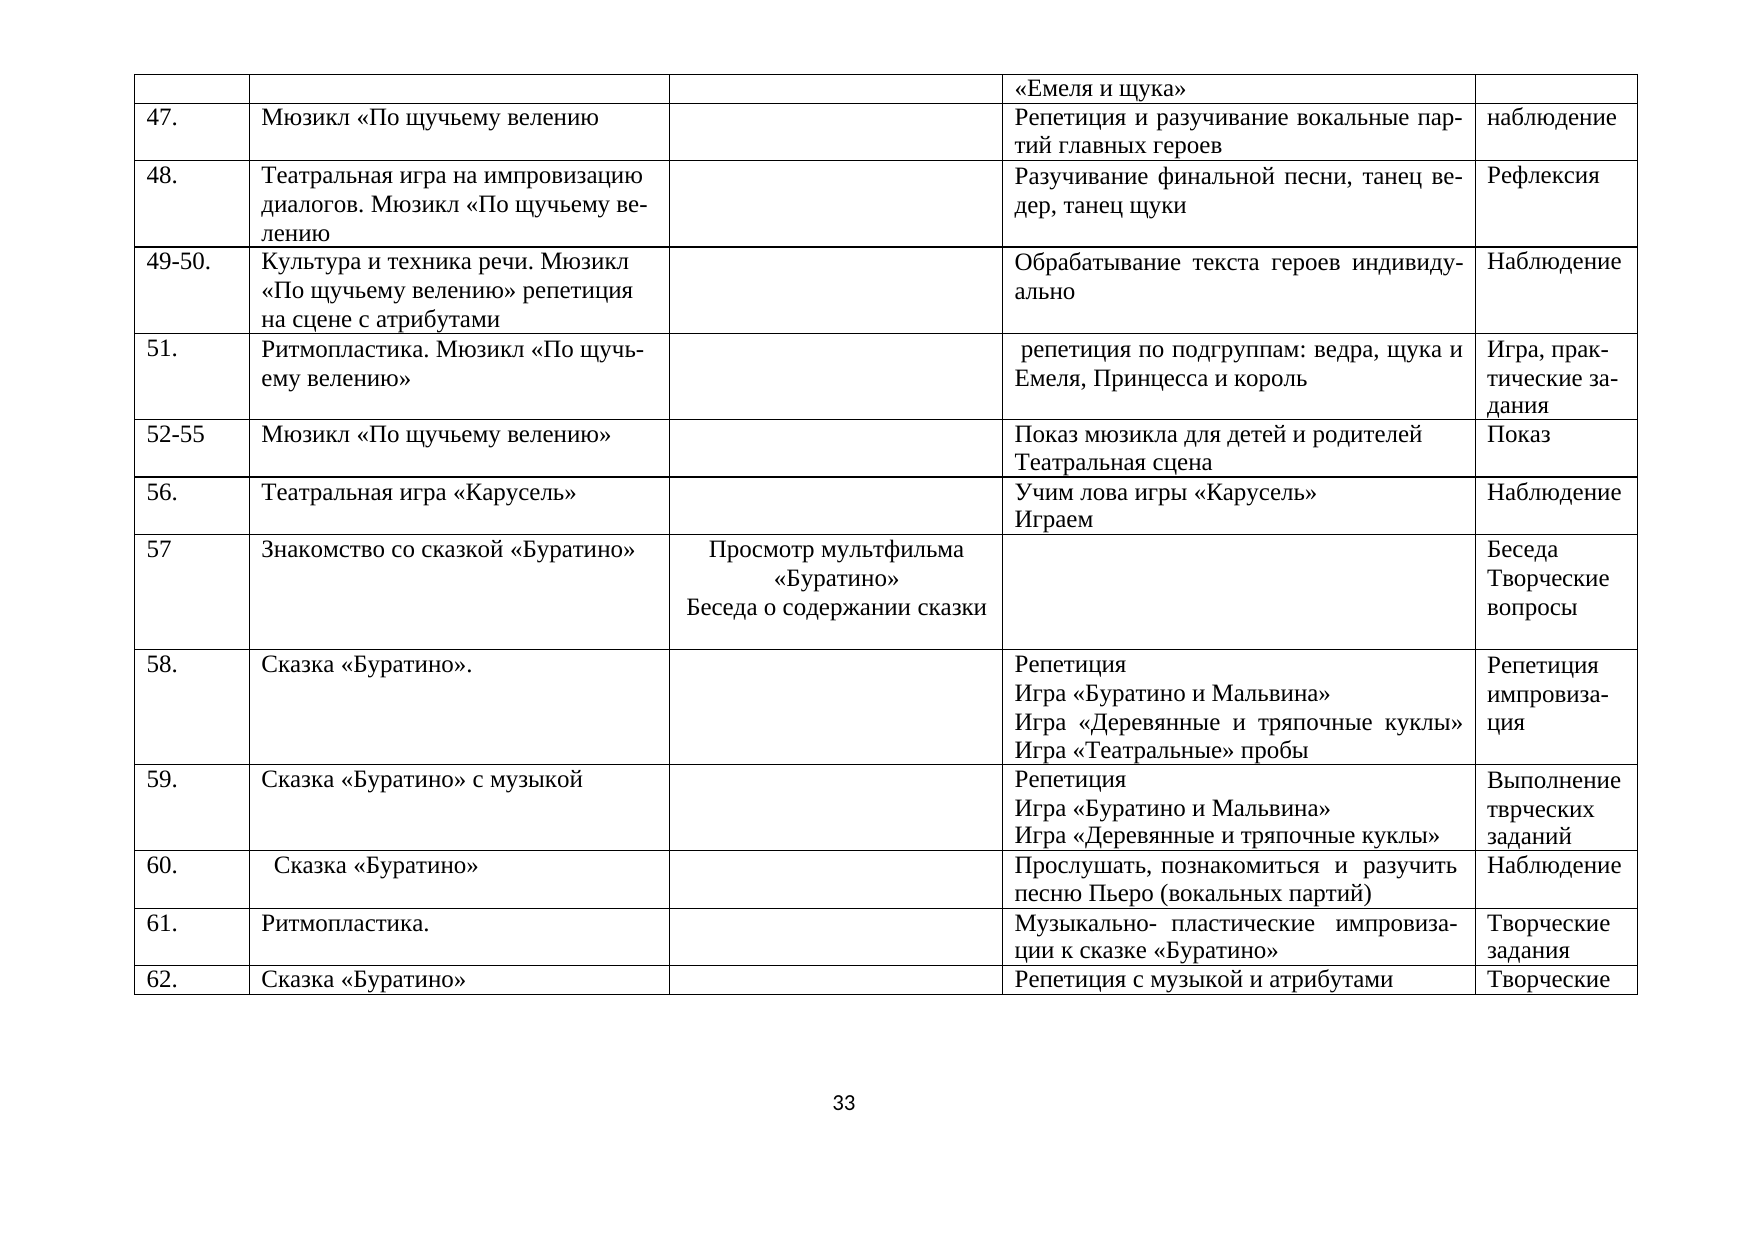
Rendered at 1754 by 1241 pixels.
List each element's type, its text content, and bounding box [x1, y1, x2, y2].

table_cell Выполнение тврческих заданий [1476, 765, 1637, 850]
table_cell 49-50. [135, 248, 249, 333]
table_cell [670, 248, 1002, 333]
table_cell Репетиция и разучивание вокальные пар- тий главных героев [1003, 104, 1475, 160]
table_cell 56. [135, 478, 249, 534]
table_cell 52-55 [135, 420, 249, 476]
table_cell Показ [1476, 420, 1637, 476]
table_cell [670, 650, 1002, 764]
table_header «Емеля и щука» [1003, 75, 1475, 102]
table_cell 58. [135, 650, 249, 764]
table_cell [670, 478, 1002, 534]
table_cell [670, 420, 1002, 476]
table_cell 60. [135, 851, 249, 908]
table_cell Беседа Творческие вопросы [1476, 535, 1637, 649]
table_cell [670, 765, 1002, 850]
table_cell Репетиция с музыкой и атрибутами [1003, 966, 1475, 994]
table_cell Знакомство со сказкой «Буратино» [250, 535, 669, 649]
table_cell 59. [135, 765, 249, 850]
table_cell Наблюдение [1476, 851, 1637, 908]
table_cell [670, 334, 1002, 419]
table_cell Обрабатывание текста героев индивиду- ально [1003, 248, 1475, 333]
table_cell Репетиция Игра «Буратино и Мальвина» Игра «Деревянные и тряпочные куклы» [1003, 765, 1475, 850]
table_cell Репетиция Игра «Буратино и Мальвина» Игра «Деревянные и тряпочные куклы» Игра «Театральные» пробы [1003, 650, 1475, 764]
table_cell Культура и техника речи. Мюзикл «По щучьему велению» репетиция на сцене с атрибутами [250, 248, 669, 333]
table_header [670, 75, 1002, 102]
table_cell Мюзикл «По щучьему велению [250, 104, 669, 160]
table_cell Сказка «Буратино» [250, 966, 669, 994]
table_cell наблюдение [1476, 104, 1637, 160]
table_cell [670, 851, 1002, 908]
table_cell Рефлексия [1476, 161, 1637, 246]
table_cell [670, 909, 1002, 965]
table_cell Учим лова игры «Карусель» Играем [1003, 478, 1475, 534]
table_cell 48. [135, 161, 249, 246]
table_cell [1003, 535, 1475, 649]
table_cell Прослушать, познакомиться и разучить песню Пьеро (вокальных партий) [1003, 851, 1475, 908]
table_cell Ритмопластика. Мюзикл «По щучь- ему велению» [250, 334, 669, 419]
table_cell Наблюдение [1476, 248, 1637, 333]
table_cell Сказка «Буратино». [250, 650, 669, 764]
table_cell Сказка «Буратино» [250, 851, 669, 908]
table_cell 61. [135, 909, 249, 965]
table_cell Игра, прак- тические за- дания [1476, 334, 1637, 419]
table_header [1476, 75, 1637, 102]
table_cell Сказка «Буратино» с музыкой [250, 765, 669, 850]
table_cell Наблюдение [1476, 478, 1637, 534]
table_cell Просмотр мультфильма «Буратино» Беседа о содержании сказки [670, 535, 1002, 649]
table_cell 62. [135, 966, 249, 994]
table_cell 51. [135, 334, 249, 419]
table_cell Театральная игра «Карусель» [250, 478, 669, 534]
table_cell Репетиция импровиза- ция [1476, 650, 1637, 764]
table_cell Музыкально- пластические импровиза- ции к сказке «Буратино» [1003, 909, 1475, 965]
table_cell Ритмопластика. [250, 909, 669, 965]
table_cell Театральная игра на импровизацию диалогов. Мюзикл «По щучьему ве- лению [250, 161, 669, 246]
table_header [135, 75, 249, 102]
table_cell Творческие [1476, 966, 1637, 994]
table_cell Показ мюзикла для детей и родителей Театральная сцена [1003, 420, 1475, 476]
table_cell репетиция по подгруппам: ведра, щука и Емеля, Принцесса и король [1003, 334, 1475, 419]
table_cell 47. [135, 104, 249, 160]
table_cell [670, 161, 1002, 246]
table_cell Разучивание финальной песни, танец ве- дер, танец щуки [1003, 161, 1475, 246]
table_cell [670, 104, 1002, 160]
table_cell [670, 966, 1002, 994]
table_cell Творческие задания [1476, 909, 1637, 965]
table_header [250, 75, 669, 102]
table_cell 57 [135, 535, 249, 649]
table_cell Мюзикл «По щучьему велению» [250, 420, 669, 476]
